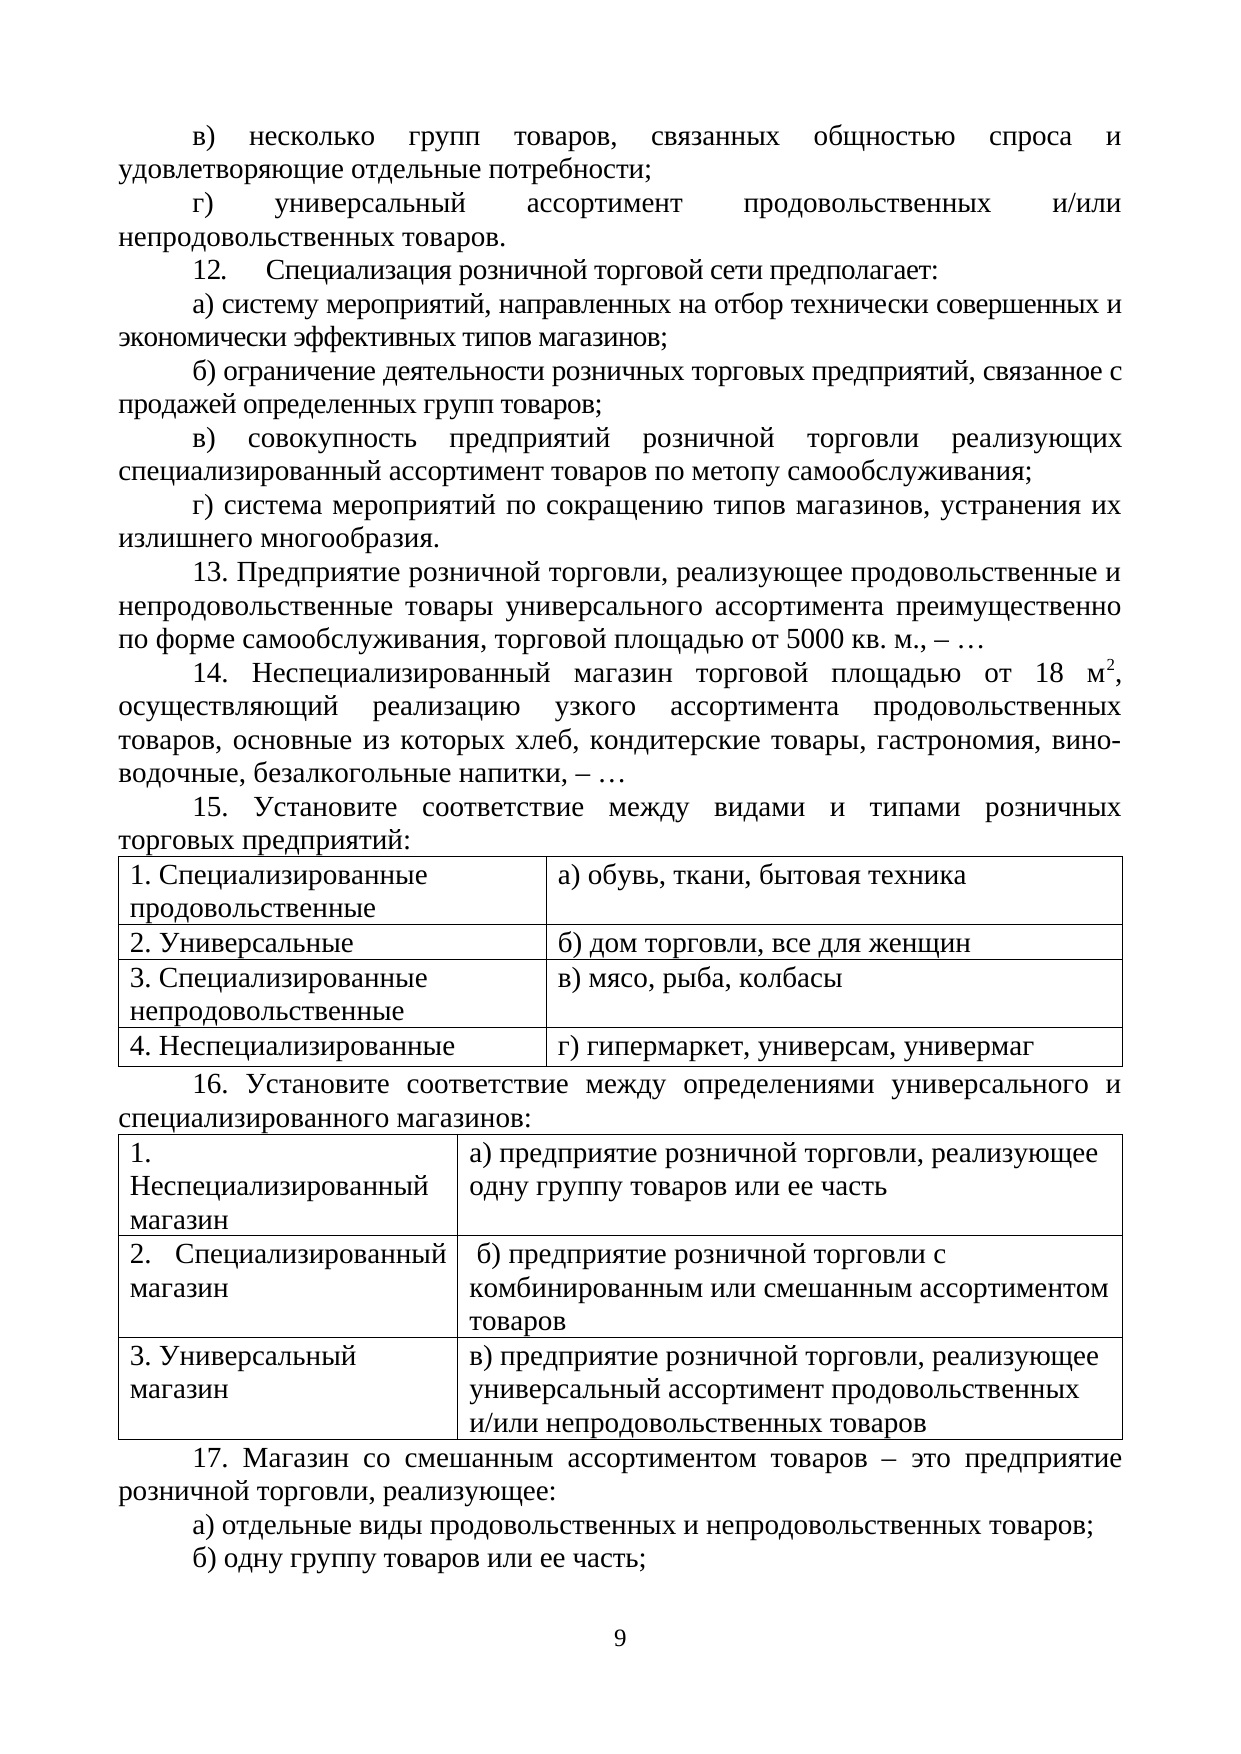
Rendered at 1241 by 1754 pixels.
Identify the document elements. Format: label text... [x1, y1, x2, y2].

text б) одну группу товаров или ее часть; [118, 1540, 1122, 1574]
text г) система мероприятий по сокращению типов магазинов, устранения их излишнего многообразия. [118, 487, 1122, 554]
table_cell 2. Универсальные [119, 925, 546, 959]
table_header 1. Специализированные продовольственные [119, 857, 546, 924]
text 15. Установите соответствие между видами и типами розничных торговых предприятий: [118, 789, 1122, 856]
table_cell б) дом торговли, все для женщин [547, 925, 1122, 959]
text 16. Установите соответствие между определениями универсального и специализированного магазинов: [118, 1067, 1122, 1134]
table_cell б) предприятие розничной торговли с комбинированным или смешанным ассортиментом товаров [458, 1236, 1122, 1337]
text а) отдельные виды продовольственных и непродовольственных товаров; [118, 1507, 1122, 1540]
text б) ограничение деятельности розничных торговых предприятий, связанное с продажей определенных групп товаров; [118, 353, 1122, 420]
table_cell 3. Специализированные непродовольственные [119, 960, 546, 1027]
table_cell 2. Специализированный магазин [119, 1236, 457, 1337]
table_header 1. Неспециализированный магазин [119, 1135, 457, 1235]
text 14. Неспециализированный магазин торговой площадью от , осуществляющий реализацию узкого ассортимента продовольственных товаров, основные из которых хлеб, кондитерские товары, гастрономия, вино-водочные, безалкогольные напитки, – … [118, 655, 1122, 789]
text в) совокупность предприятий розничной торговли реализующих специализированный ассортимент товаров по метопу самообслуживания; [118, 420, 1122, 487]
table_header а) обувь, ткани, бытовая техника [547, 857, 1122, 924]
table_cell в) мясо, рыба, колбасы [547, 960, 1122, 1027]
text в) несколько групп товаров, связанных общностью спроса и удовлетворяющие отдельные потребности; [118, 118, 1122, 185]
text г) универсальный ассортимент продовольственных и/или непродовольственных товаров. [118, 185, 1122, 252]
text 13. Предприятие розничной торговли, реализующее продовольственные и непродовольственные товары универсального ассортимента преимущественно по форме самообслуживания, торговой площадью от ., – … [118, 554, 1122, 655]
table_cell 3. Универсальный магазин [119, 1338, 457, 1439]
text а) систему мероприятий, направленных на отбор технически совершенных и экономически эффективных типов магазинов; [118, 286, 1122, 353]
table_header а) предприятие розничной торговли, реализующее одну группу товаров или ее часть [458, 1135, 1122, 1235]
table_cell в) предприятие розничной торговли, реализующее универсальный ассортимент продовольственных и/или непродовольственных товаров [458, 1338, 1122, 1439]
table_cell 4. Неспециализированные [119, 1028, 546, 1066]
table_cell г) гипермаркет, универсам, универмаг [547, 1028, 1122, 1066]
text 17. Магазин со смешанным ассортиментом товаров – это предприятие розничной торговли, реализующее: [118, 1440, 1122, 1507]
text 12. Специализация розничной торговой сети предполагает: [118, 252, 1122, 286]
